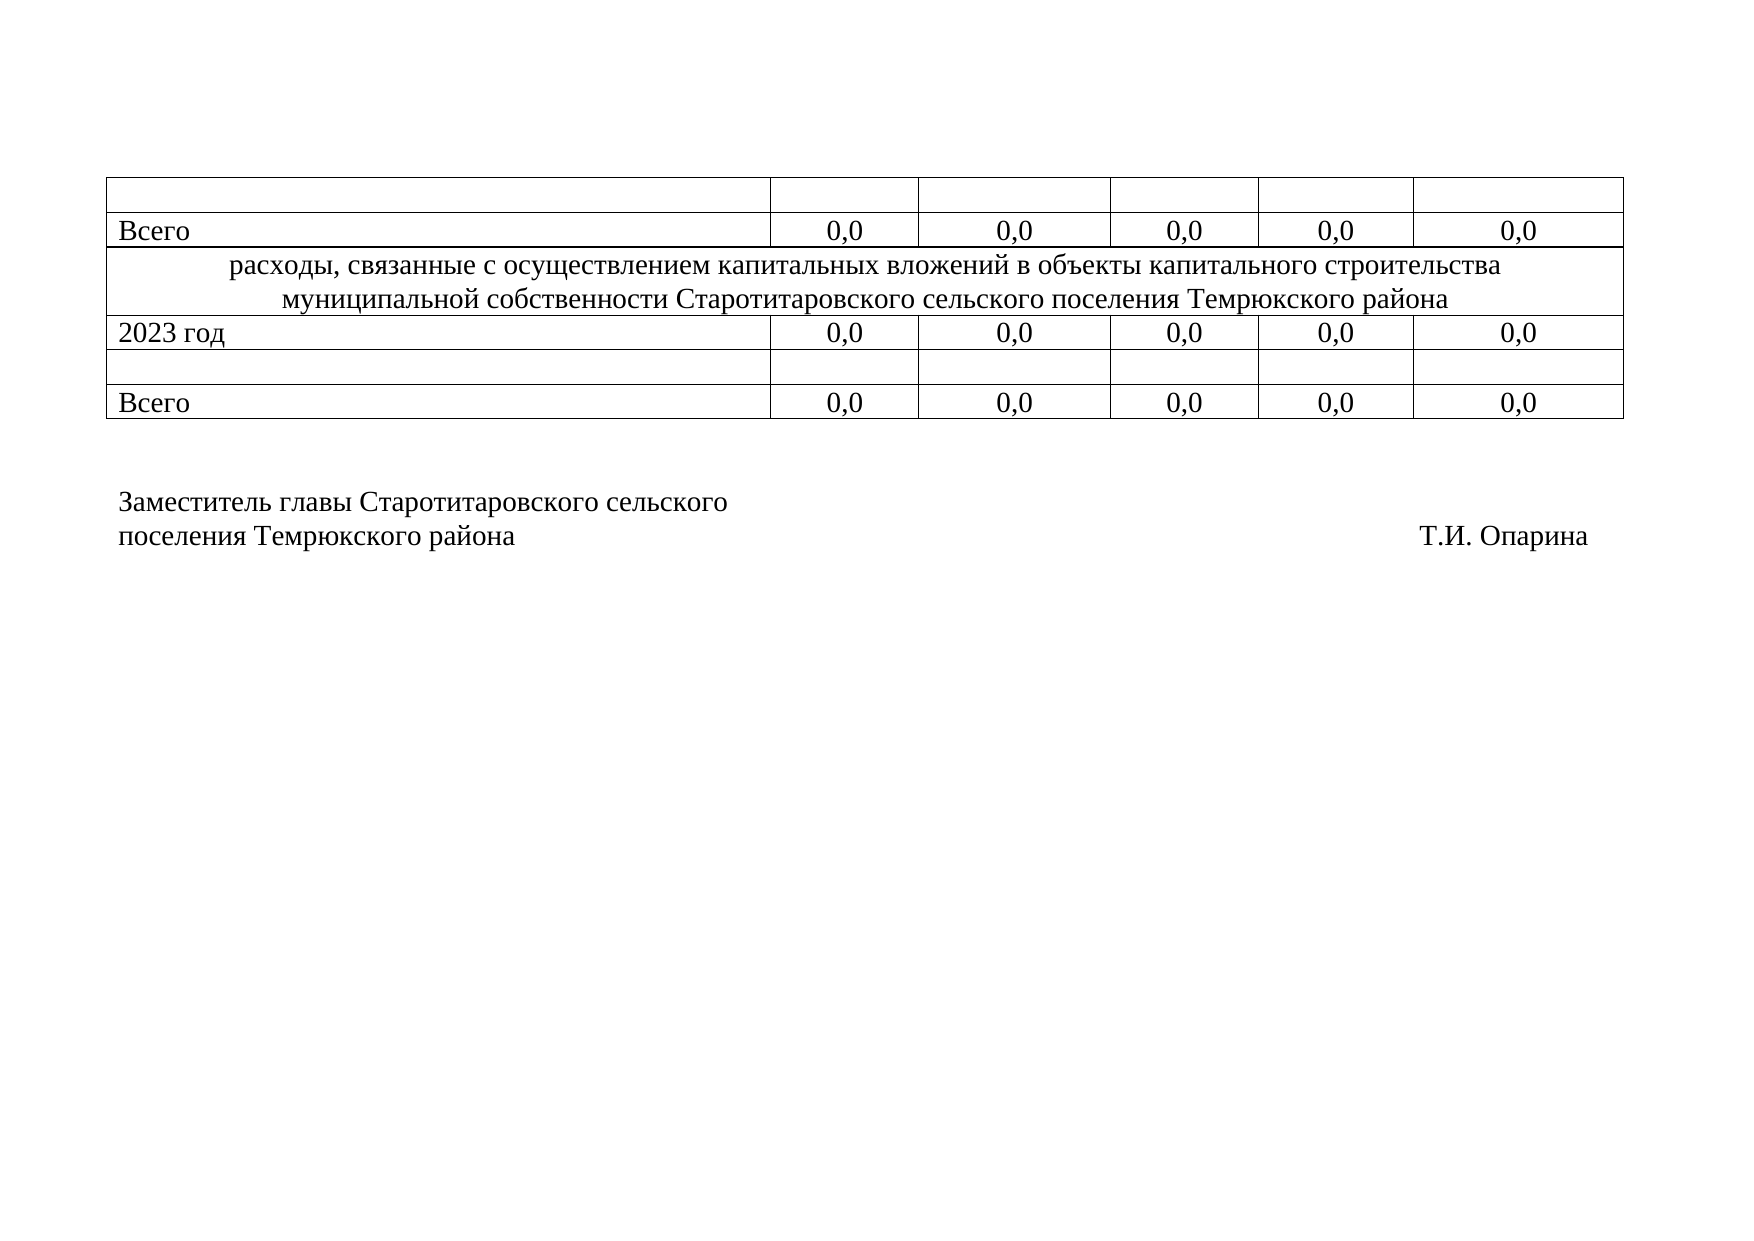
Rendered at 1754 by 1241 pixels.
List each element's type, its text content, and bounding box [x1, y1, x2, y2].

table_cell 0,0 [919, 316, 1110, 349]
table_cell Всего [107, 385, 770, 418]
table_cell 0,0 [1414, 213, 1623, 246]
table_cell 0,0 [1414, 316, 1623, 349]
table_cell [107, 178, 770, 212]
table_cell 0,0 [1111, 316, 1258, 349]
table_cell [1259, 178, 1413, 212]
table_cell [107, 350, 770, 384]
table_cell [1111, 178, 1258, 212]
table_cell [1111, 350, 1258, 384]
table_cell [919, 178, 1110, 212]
text поселения Темрюкского района Т.И. Опарина [118, 518, 1636, 551]
table_cell 0,0 [771, 316, 918, 349]
table_cell Всего [107, 213, 770, 246]
table_cell [1259, 350, 1413, 384]
table_cell 0,0 [771, 213, 918, 246]
table_cell расходы, связанные с осуществлением капитальных вложений в объекты капитального строительства муниципальной собственности Старотитаровского сельского поселения Темрюкского района [107, 248, 1623, 314]
table_cell 0,0 [1111, 385, 1258, 418]
table_cell 0,0 [771, 385, 918, 418]
table_cell 0,0 [1259, 385, 1413, 418]
table_cell [1414, 350, 1623, 384]
text Заместитель главы Старотитаровского сельского [118, 484, 1636, 518]
table_cell [1414, 178, 1623, 212]
table_cell 0,0 [1111, 213, 1258, 246]
table_cell 2023 год [107, 316, 770, 349]
table_cell [771, 178, 918, 212]
table_cell [919, 350, 1110, 384]
table_cell 0,0 [1414, 385, 1623, 418]
table_cell 0,0 [1259, 213, 1413, 246]
table_cell [771, 350, 918, 384]
table_cell 0,0 [919, 213, 1110, 246]
table_cell 0,0 [919, 385, 1110, 418]
table_cell 0,0 [1259, 316, 1413, 349]
